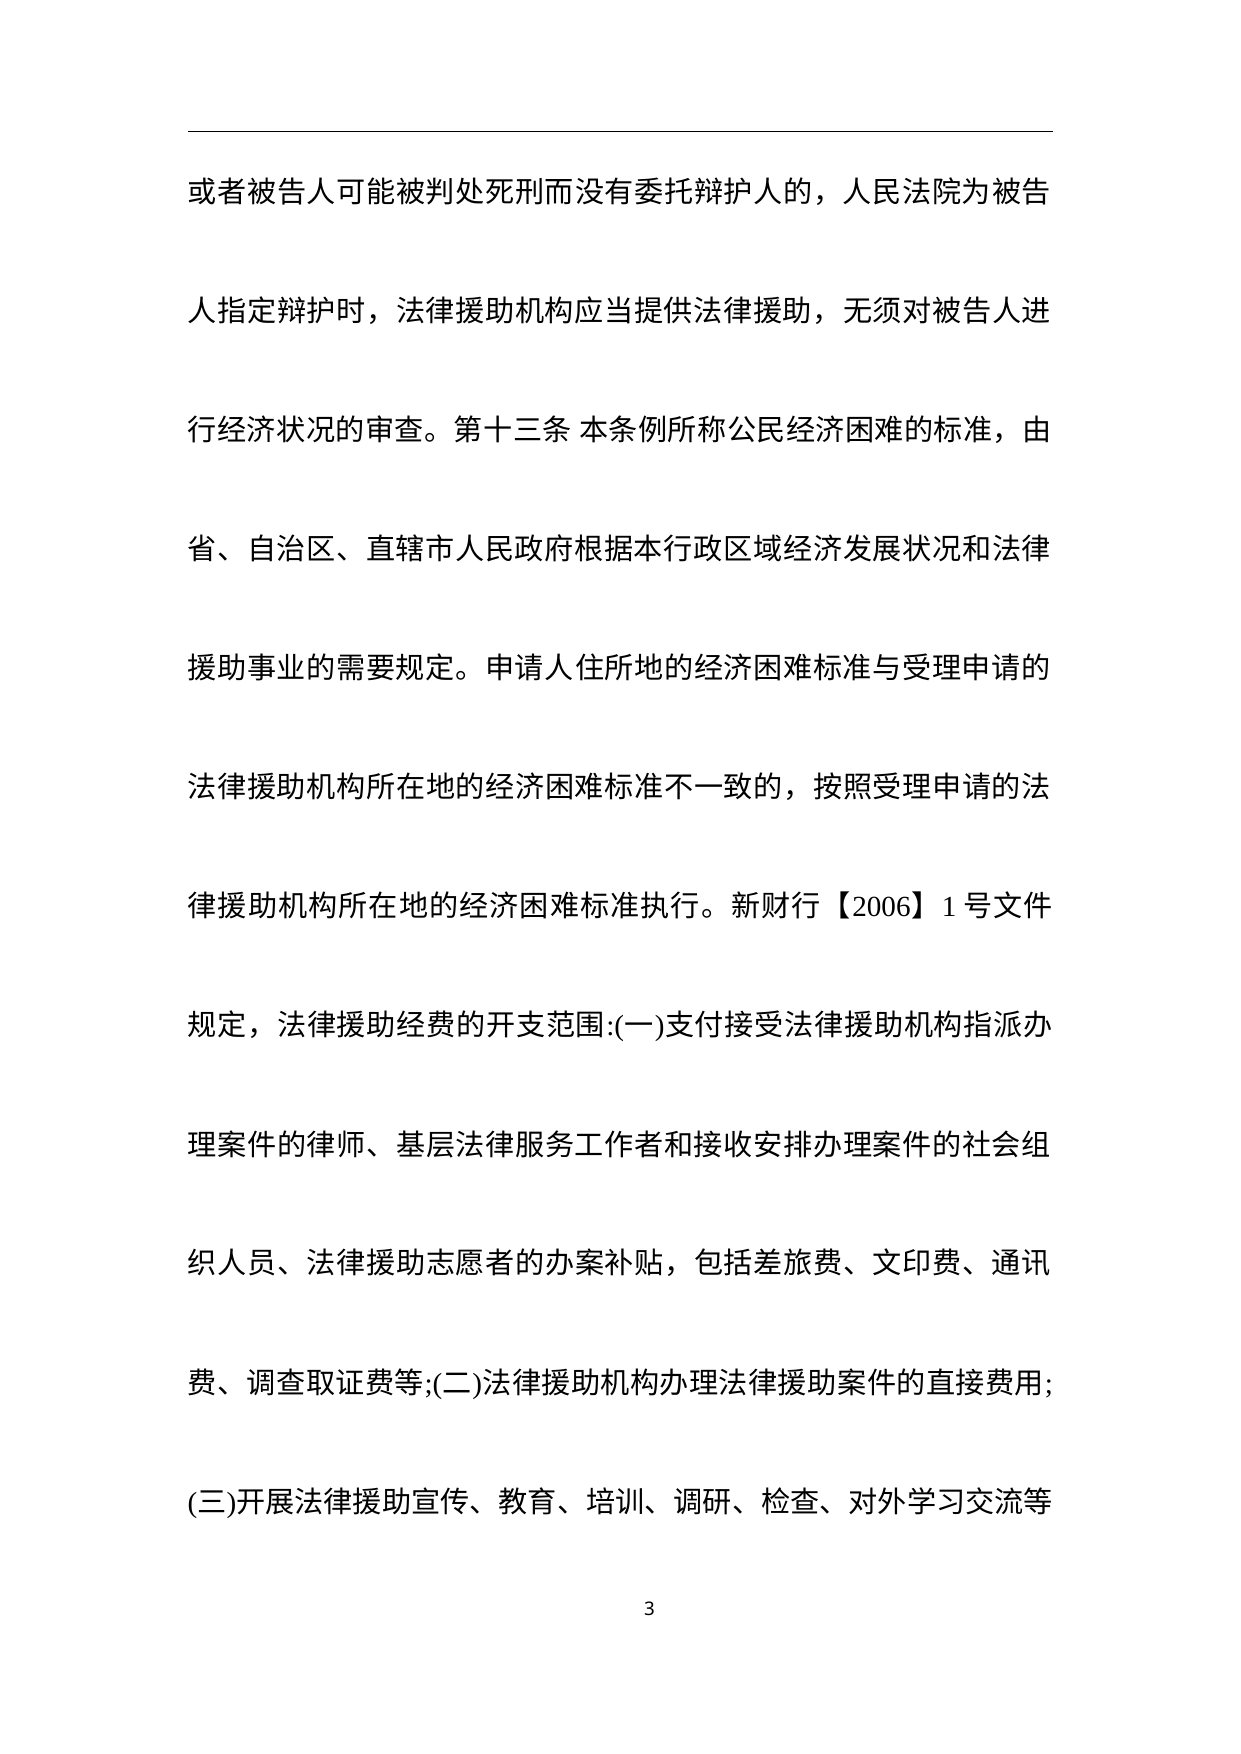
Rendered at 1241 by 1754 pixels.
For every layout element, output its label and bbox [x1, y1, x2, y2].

text [187, 150, 1053, 1539]
